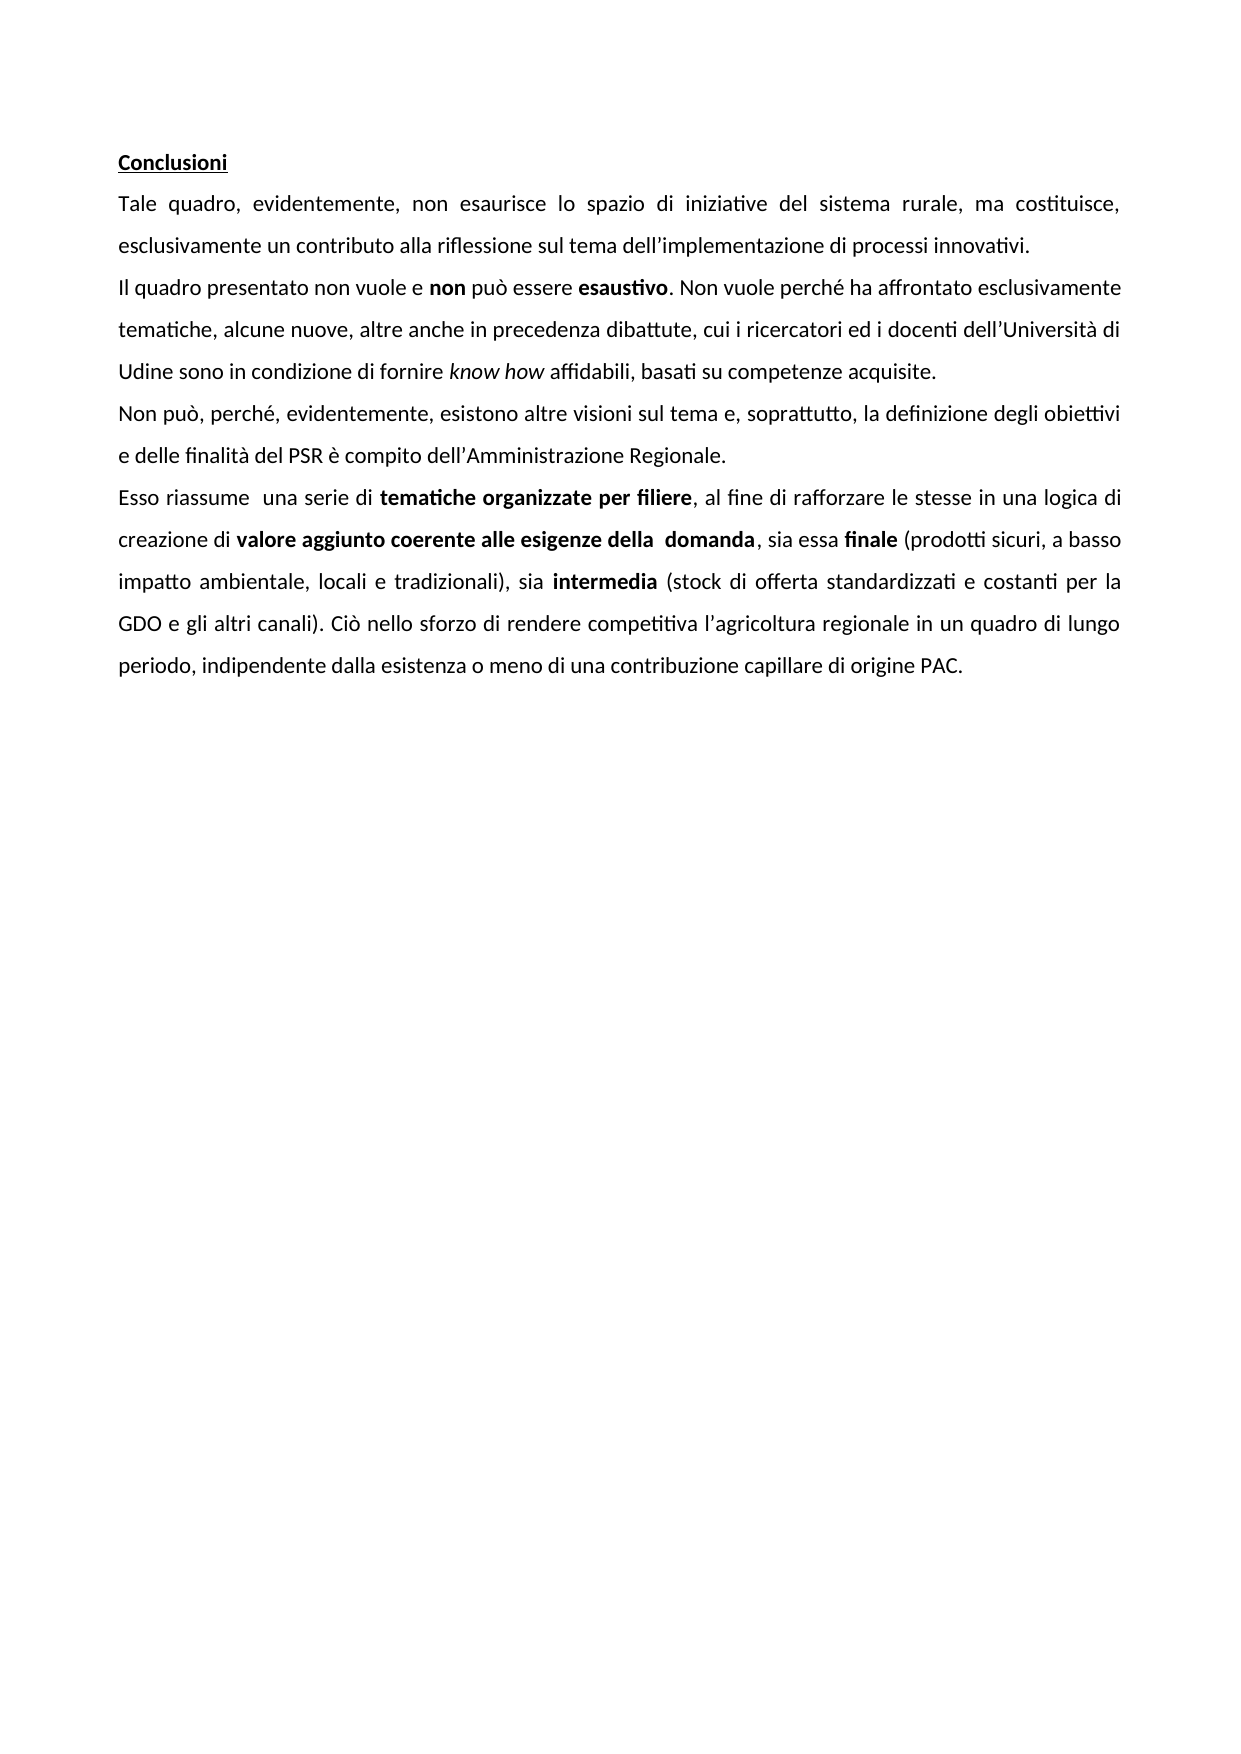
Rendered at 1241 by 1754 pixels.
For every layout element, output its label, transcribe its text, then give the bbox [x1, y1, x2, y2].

text Il quadro presentato non vuole e non può essere esaustivo. Non vuole perché ha affrontato esclusivamente tematiche, alcune nuove, altre anche in precedenza dibattute, cui i ricercatori ed i docenti dell’Università di Udine sono in condizione di fornire know how affidabili, basati su competenze acquisite. [118, 273, 1122, 386]
text Tale quadro, evidentemente, non esaurisce lo spazio di iniziative del sistema rurale, ma costituisce, esclusivamente un contributo alla riflessione sul tema dell’implementazione di processi innovativi. [118, 189, 1122, 259]
text Conclusioni [118, 148, 1122, 176]
text Non può, perché, evidentemente, esistono altre visioni sul tema e, soprattutto, la definizione degli obiettivi e delle finalità del PSR è compito dell’Amministrazione Regionale. [118, 399, 1122, 469]
text Esso riassume una serie di tematiche organizzate per filiere, al fine di rafforzare le stesse in una logica di creazione di valore aggiunto coerente alle esigenze della domanda, sia essa finale (prodotti sicuri, a basso impatto ambientale, locali e tradizionali), sia intermedia (stock di offerta standardizzati e costanti per la GDO e gli altri canali). Ciò nello sforzo di rendere competitiva l’agricoltura regionale in un quadro di lungo periodo, indipendente dalla esistenza o meno di una contribuzione capillare di origine PAC. [118, 483, 1122, 679]
